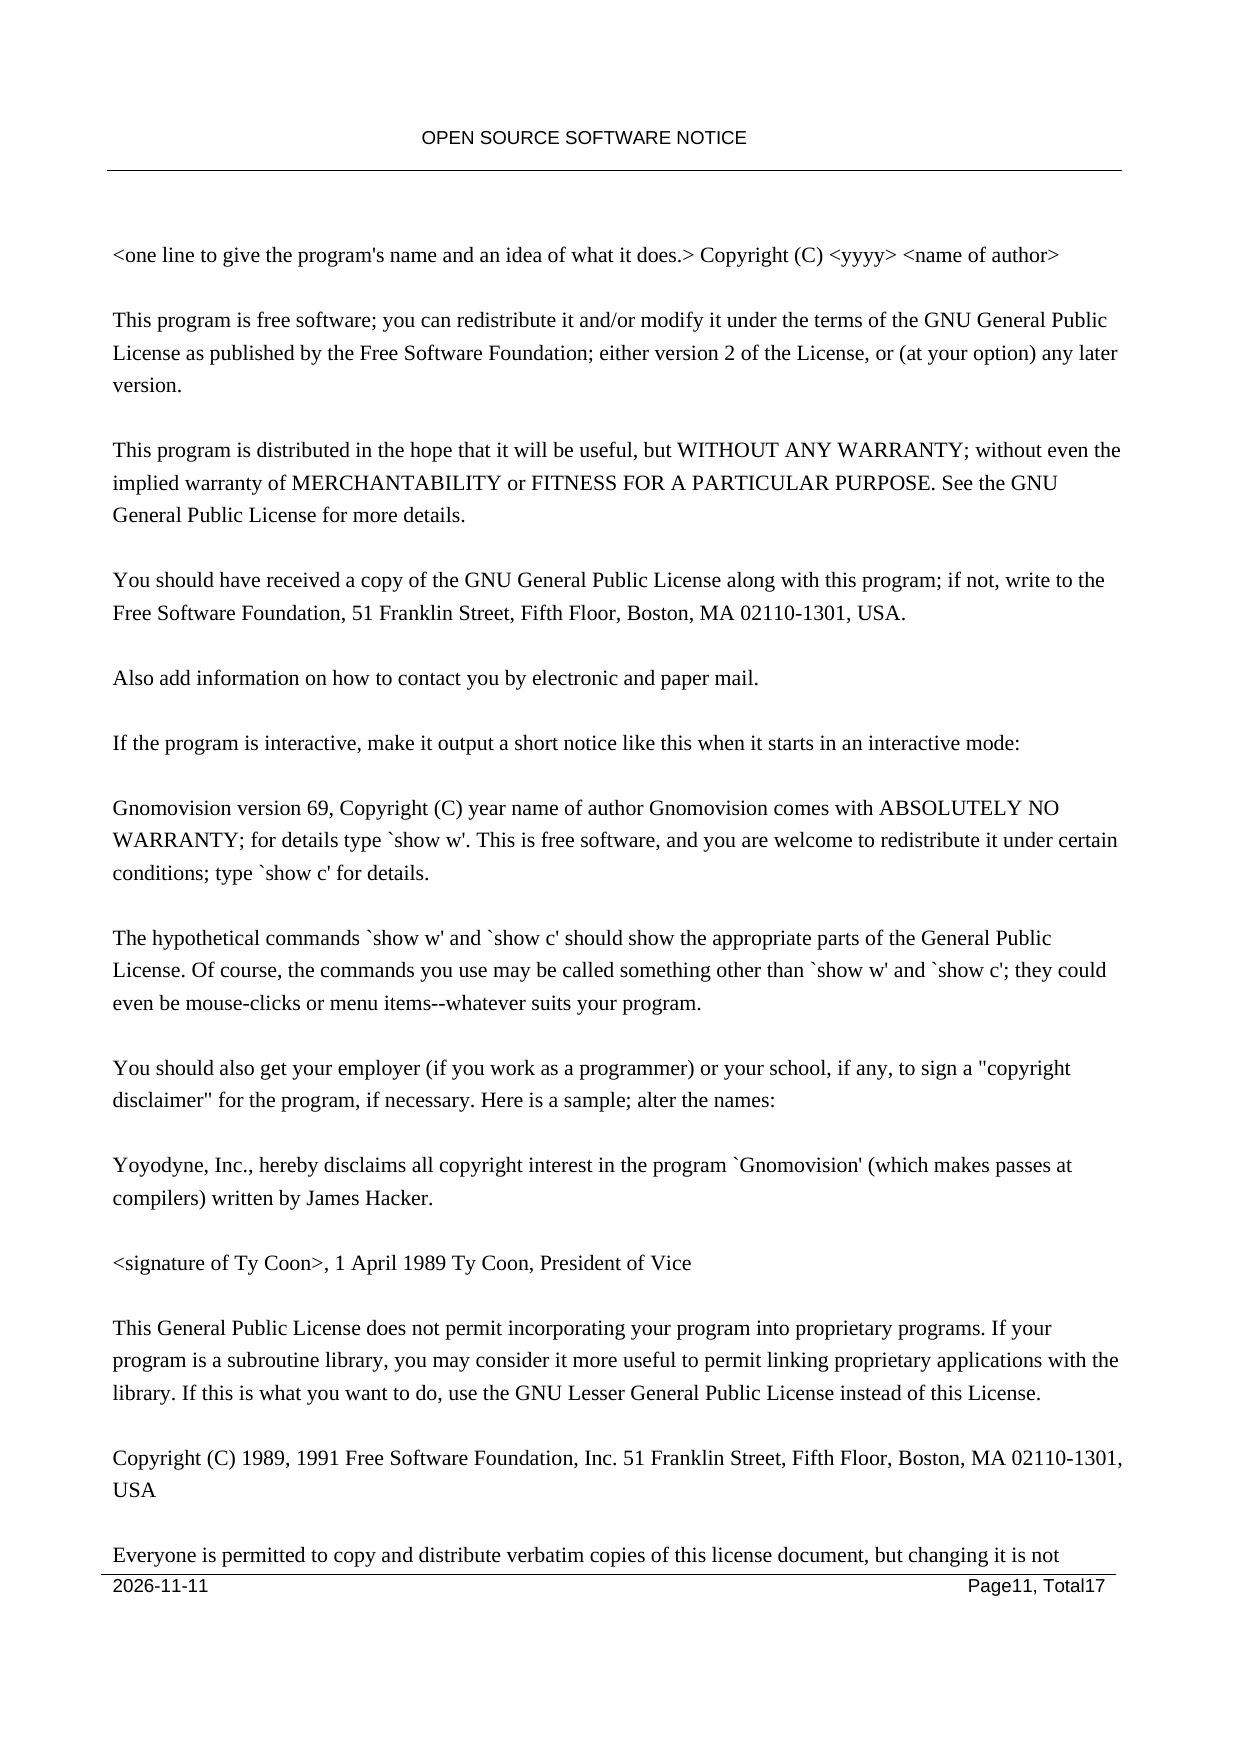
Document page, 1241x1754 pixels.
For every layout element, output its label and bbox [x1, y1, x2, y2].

text [112, 206, 1128, 1571]
